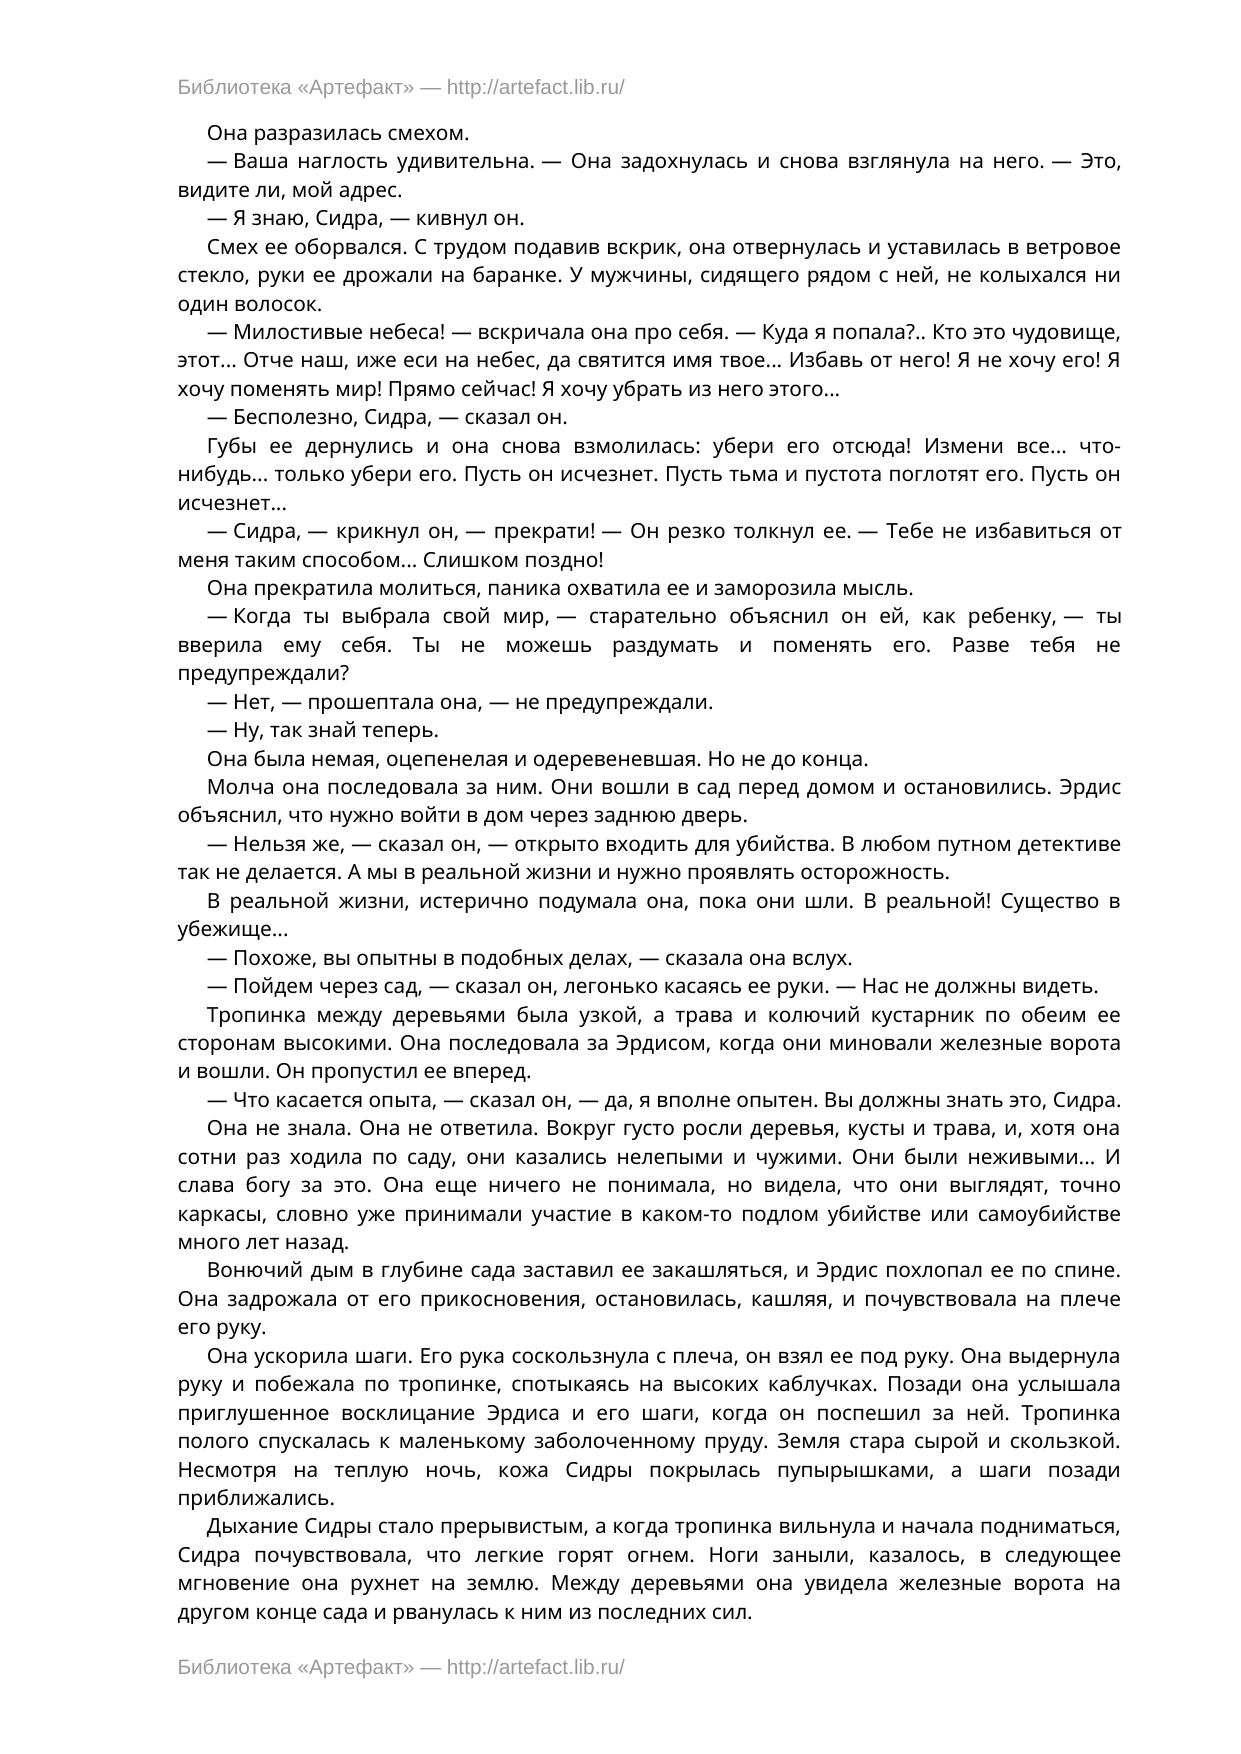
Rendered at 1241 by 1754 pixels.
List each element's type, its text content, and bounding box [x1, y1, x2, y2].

text Она была немая, оцепенелая и одеревеневшая. Но не до конца. [177, 744, 1122, 772]
text В реальной жизни, истерично подумала она, пока они шли. В реальной! Существо в убежище... [177, 886, 1122, 943]
text Тропинка между деревьями была узкой, а трава и колючий кустарник по обеим ее сторонам высокими. Она последовала за Эрдисом, когда они миновали железные ворота и вошли. Он пропустил ее вперед. [177, 1000, 1122, 1085]
text Молча она последовала за ним. Они вошли в сад перед домом и остановились. Эрдис объяснил, что нужно войти в дом через заднюю дверь. [177, 772, 1122, 829]
text Смех ее оборвался. С трудом подавив вскрик, она отвернулась и уставилась в ветровое стекло, руки ее дрожали на баранке. У мужчины, сидящего рядом с ней, не колыхался ни один волосок. [177, 232, 1122, 317]
text — Бесполезно, Сидра, — сказал он. [177, 402, 1122, 431]
text — Похоже, вы опытны в подобных делах, — сказала она вслух. [177, 943, 1122, 971]
text Дыхание Сидры стало прерывистым, а когда тропинка вильнула и начала подниматься, Сидра почувствовала, что легкие горят огнем. Ноги заныли, казалось, в следующее мгновение она рухнет на землю. Между деревьями она увидела железные ворота на другом конце сада и рванулась к ним из последних сил. [177, 1512, 1122, 1625]
text — Когда ты выбрала свой мир, — старательно объяснил он ей, как ребенку, — ты вверила ему себя. Ты не можешь раздумать и поменять его. Разве тебя не предупреждали? [177, 602, 1122, 687]
text Она разразилась смехом. [177, 118, 1122, 147]
text Вонючий дым в глубине сада заставил ее закашляться, и Эрдис похлопал ее по спине. Она задрожала от его прикосновения, остановилась, кашляя, и почувствовала на плече его руку. [177, 1256, 1122, 1341]
text Губы ее дернулись и она снова взмолилась: убери его отсюда! Измени все... что-нибудь... только убери его. Пусть он исчезнет. Пусть тьма и пустота поглотят его. Пусть он исчезнет... [177, 431, 1122, 516]
text Она прекратила молиться, паника охватила ее и заморозила мысль. [177, 573, 1122, 602]
text — Пойдем через сад, — сказал он, легонько касаясь ее руки. — Нас не должны видеть. [177, 971, 1122, 1000]
text Она ускорила шаги. Его рука соскользнула с плеча, он взял ее под руку. Она выдернула руку и побежала по тропинке, спотыкаясь на высоких каблучках. Позади она услышала приглушенное восклицание Эрдиса и его шаги, когда он поспешил за ней. Тропинка полого спускалась к маленькому заболоченному пруду. Земля стара сырой и скользкой. Несмотря на теплую ночь, кожа Сидры покрылась пупырышками, а шаги позади приближались. [177, 1341, 1122, 1512]
text — Я знаю, Сидра, — кивнул он. [177, 203, 1122, 232]
text — Нет, — прошептала она, — не предупреждали. [177, 687, 1122, 715]
text — Нельзя же, — сказал он, — открыто входить для убийства. В любом путном детективе так не делается. А мы в реальной жизни и нужно проявлять осторожность. [177, 829, 1122, 886]
text — Что касается опыта, — сказал он, — да, я вполне опытен. Вы должны знать это, Сидра. [177, 1085, 1122, 1113]
text — Ваша наглость удивительна. — Она задохнулась и снова взглянула на него. — Это, видите ли, мой адрес. [177, 147, 1122, 203]
text — Милостивые небеса! — вскричала она про себя. — Куда я попала?.. Кто это чудовище, этот... Отче наш, иже еси на небес, да святится имя твое... Избавь от него! Я не хочу его! Я хочу поменять мир! Прямо сейчас! Я хочу убрать из него этого... [177, 317, 1122, 402]
text — Ну, так знай теперь. [177, 715, 1122, 744]
text Она не знала. Она не ответила. Вокруг густо росли деревья, кусты и трава, и, хотя она сотни раз ходила по саду, они казались нелепыми и чужими. Они были неживыми... И слава богу за это. Она еще ничего не понимала, но видела, что они выглядят, точно каркасы, словно уже принимали участие в каком-то подлом убийстве или самоубийстве много лет назад. [177, 1113, 1122, 1256]
text — Сидра, — крикнул он, — прекрати! — Он резко толкнул ее. — Тебе не избавиться от меня таким способом... Слишком поздно! [177, 516, 1122, 573]
